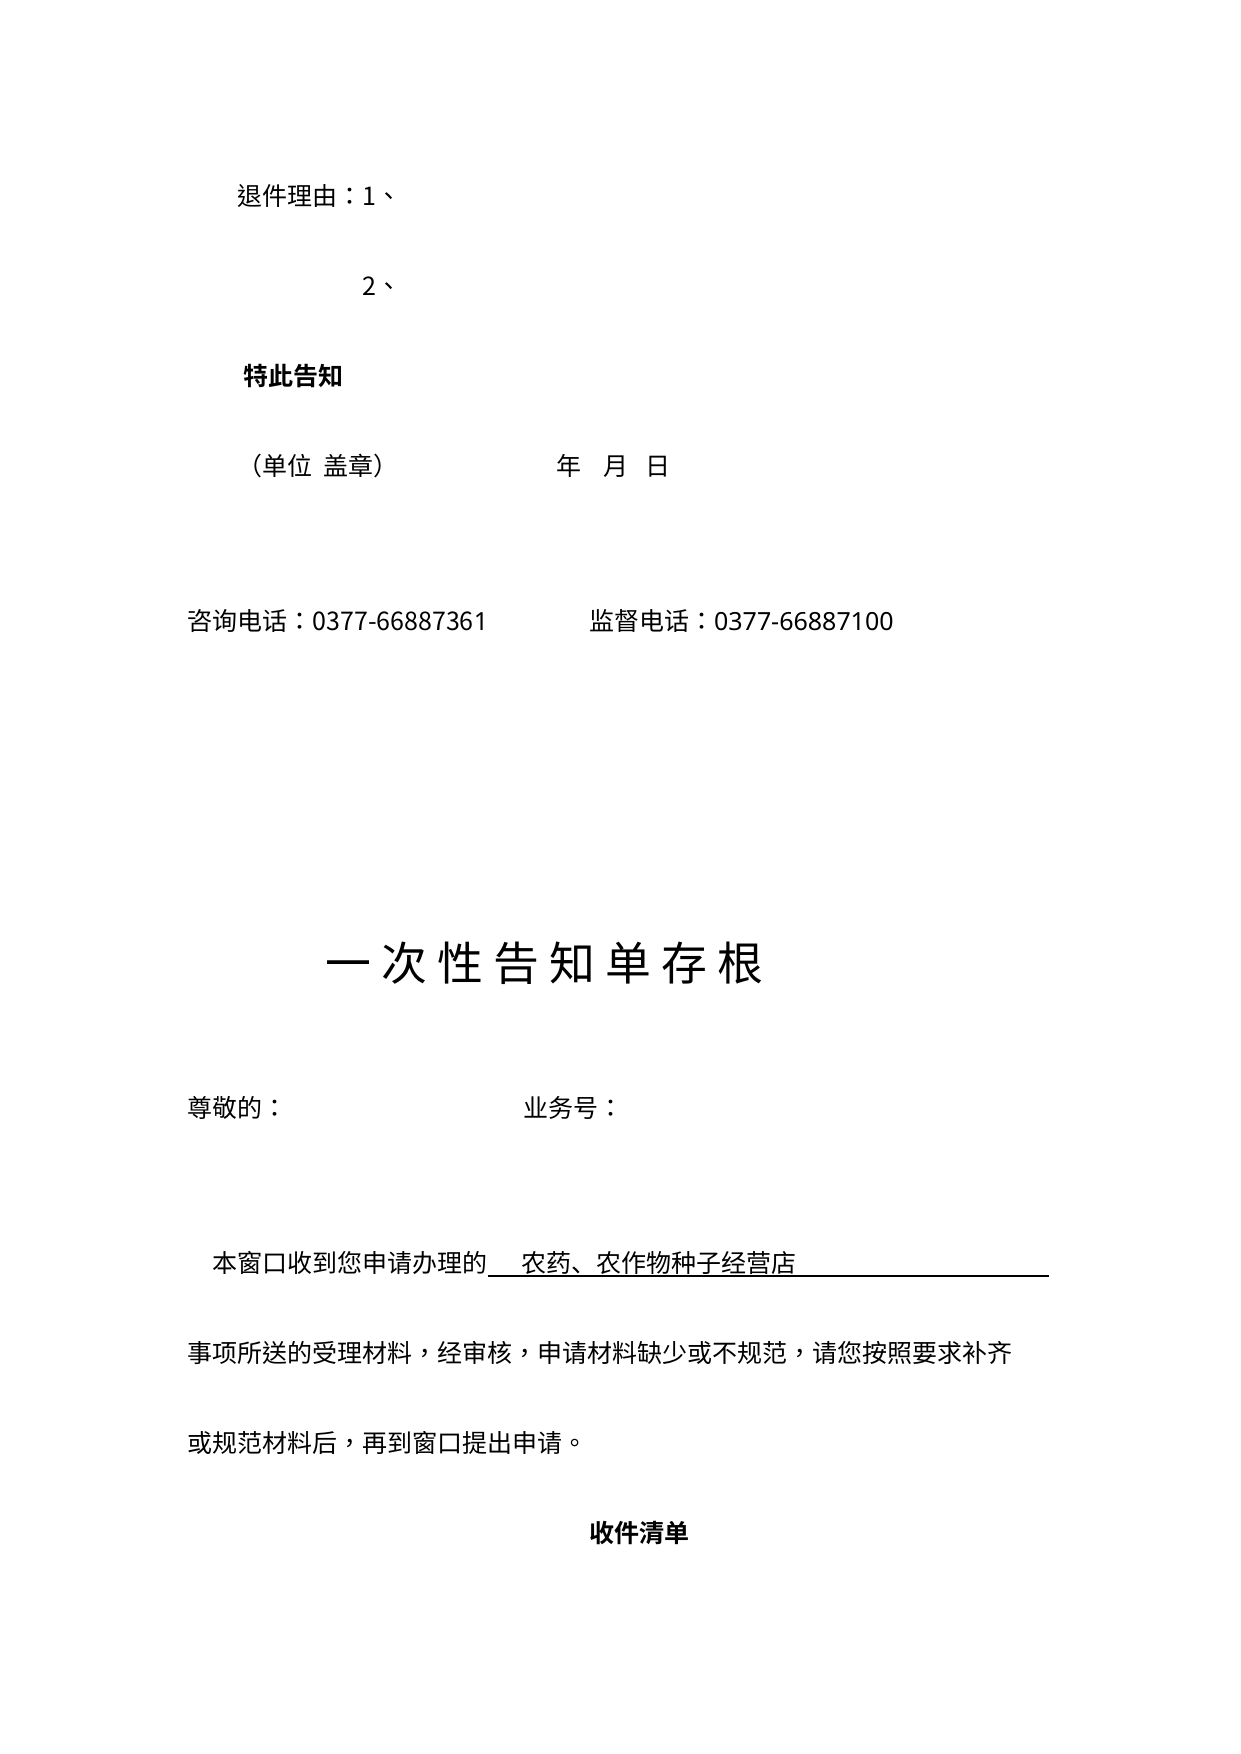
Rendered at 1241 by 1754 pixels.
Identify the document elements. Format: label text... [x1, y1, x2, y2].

text 或规范材料后，再到窗口提出申请。 [187, 1409, 1053, 1474]
text 本窗口收到您申请办理的 农药、农作物种子经营店 [187, 1229, 1053, 1294]
text 一 次 性 告 知 单 存 根 [187, 912, 1053, 1009]
text 2、 [187, 252, 1053, 317]
text （单位 盖章） 年 月 日 [187, 432, 1053, 497]
text 事项所送的受理材料，经审核，申请材料缺少或不规范，请您按照要求补齐 [187, 1319, 1053, 1384]
text 尊敬的： 业务号： [187, 1074, 1053, 1139]
text 退件理由：1、 [187, 162, 1053, 227]
text 特此告知 [187, 342, 1053, 407]
text 咨询电话：0377-66887361 监督电话：0377-66887100 [187, 587, 1053, 652]
text 收件清单 [187, 1499, 1053, 1564]
